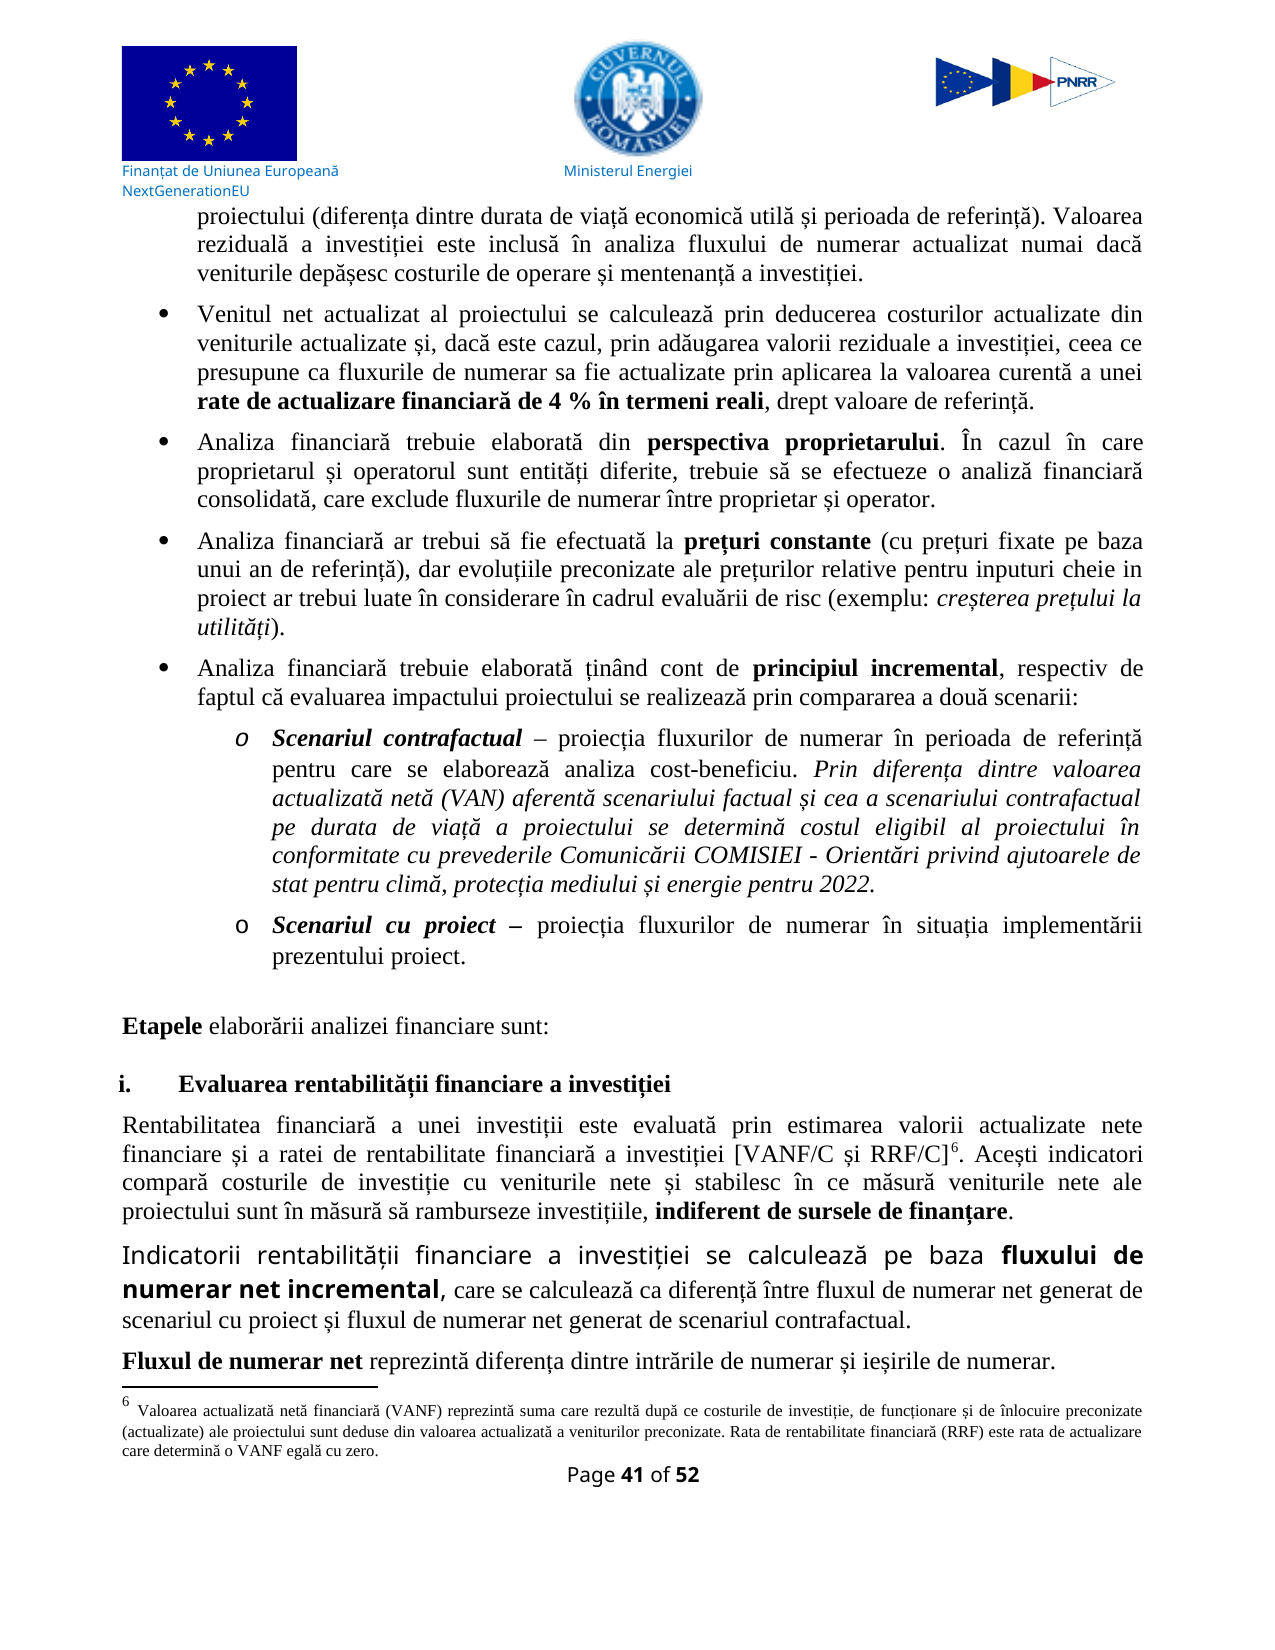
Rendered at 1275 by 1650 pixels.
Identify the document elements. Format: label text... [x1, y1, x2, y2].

list Analiza financiară trebuie elaborată ținând cont de principiul incremental, respectiv de faptul că evaluarea impactului proiectului se realizează prin compararea a două scenarii: [159, 653, 1144, 711]
text Indicatorii rentabilității financiare a investiției se calculează pe baza fluxului de numerar net incremental, care se calculează ca diferență între fluxul de numerar net generat de scenariul cu proiect și fluxul de numerar net generat de scenariul contrafactual. [122, 1237, 1144, 1334]
list Scenariul contrafactual – proiecția fluxurilor de numerar în perioada de referință pentru care se elaborează analiza cost-beneficiu. Prin diferența dintre valoarea actualizată netă (VAN) aferentă scenariului factual și cea a scenariului contrafactual pe durata de viață a proiectului se determină costul eligibil al proiectului în conformitate cu prevederile Comunicării COMISIEI - Orientări privind ajutoarele de stat pentru climă, protecția mediului și energie pentru 2022. [234, 723, 1144, 898]
picture [550, 26, 728, 161]
list Scenariul cu proiect – proiecția fluxurilor de numerar în situația implementării prezentului proiect. [234, 910, 1144, 970]
text Fluxul de numerar net reprezintă diferența dintre intrările de numerar și ieșirile de numerar. [122, 1346, 1144, 1375]
list Venitul net actualizat al proiectului se calculează prin deducerea costurilor actualizate din veniturile actualizate și, dacă este cazul, prin adăugarea valorii reziduale a investiției, ceea ce presupune ca fluxurile de numerar sa fie actualizate prin aplicarea la valoarea curentă a unei rate de actualizare financiară de 4 % în termeni reali, drept valoare de referință. [159, 299, 1144, 414]
text Rentabilitatea financiară a unei investiții este evaluată prin estimarea valorii actualizate nete financiare și a ratei de rentabilitate financiară a investiției [VANF/C și RRF/C]. Acești indicatori compară costurile de investiție cu veniturile nete și stabilesc în ce măsură veniturile nete ale proiectului sunt în măsură să ramburseze investițiile, indiferent de sursele de finanțare. [122, 1110, 1144, 1225]
picture [121, 46, 297, 161]
text Etapele elaborării analizei financiare sunt: [122, 1011, 1144, 1040]
list Analiza financiară ar trebui să fie efectuată la prețuri constante (cu prețuri fixate pe baza unui an de referință), dar evoluțiile preconizate ale prețurilor relative pentru inputuri cheie in proiect ar trebui luate în considerare în cadrul evaluării de risc (exemplu: creșterea prețului la utilități). [159, 526, 1144, 641]
list Evaluarea rentabilității financiare a investiției [131, 1069, 1149, 1097]
list Analiza financiară trebuie elaborată din perspectiva proprietarului. În cazul în care proprietarul și operatorul sunt entități diferite, trebuie să se efectueze o analiză financiară consolidată, care exclude fluxurile de numerar între proprietar și operator. [159, 427, 1144, 513]
picture [922, 9, 1126, 161]
